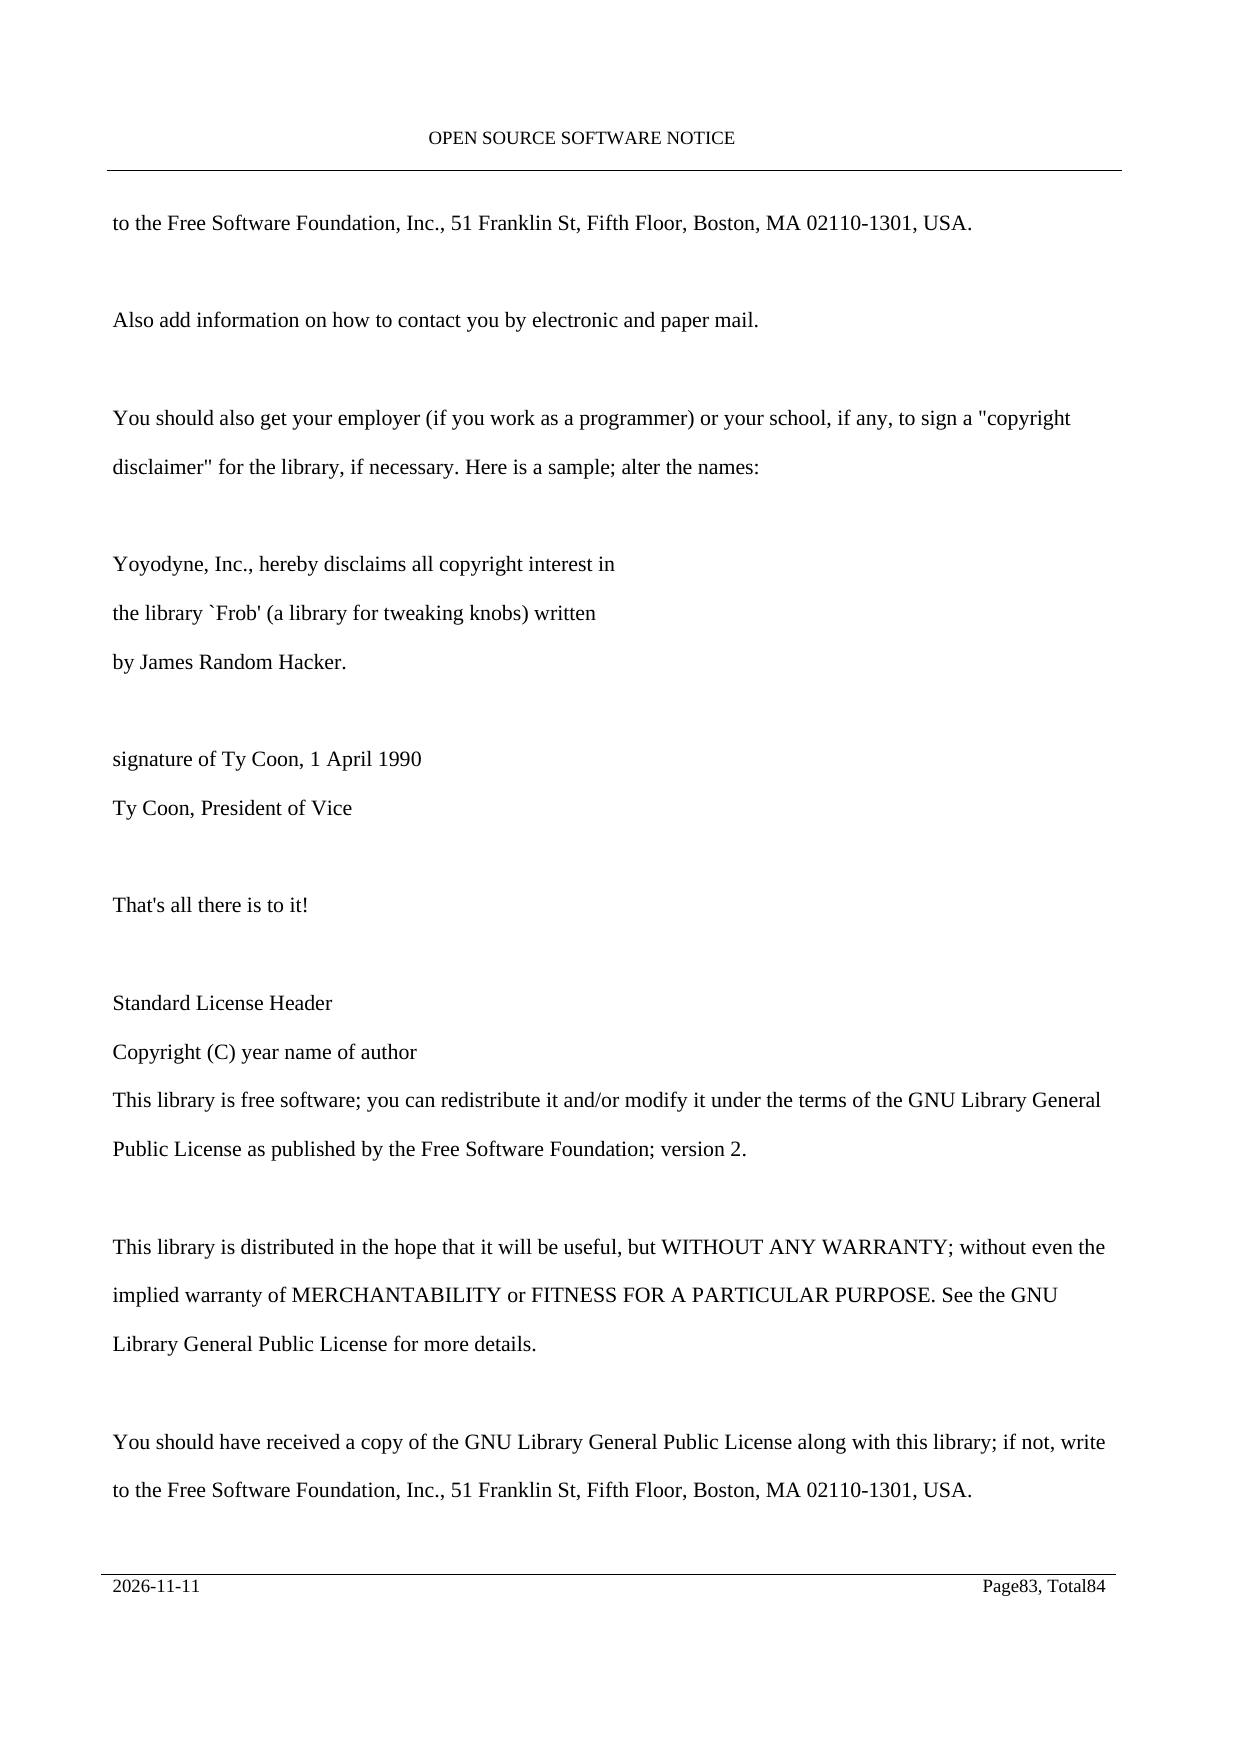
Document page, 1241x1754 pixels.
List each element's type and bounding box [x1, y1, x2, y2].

text [112, 206, 1128, 1506]
